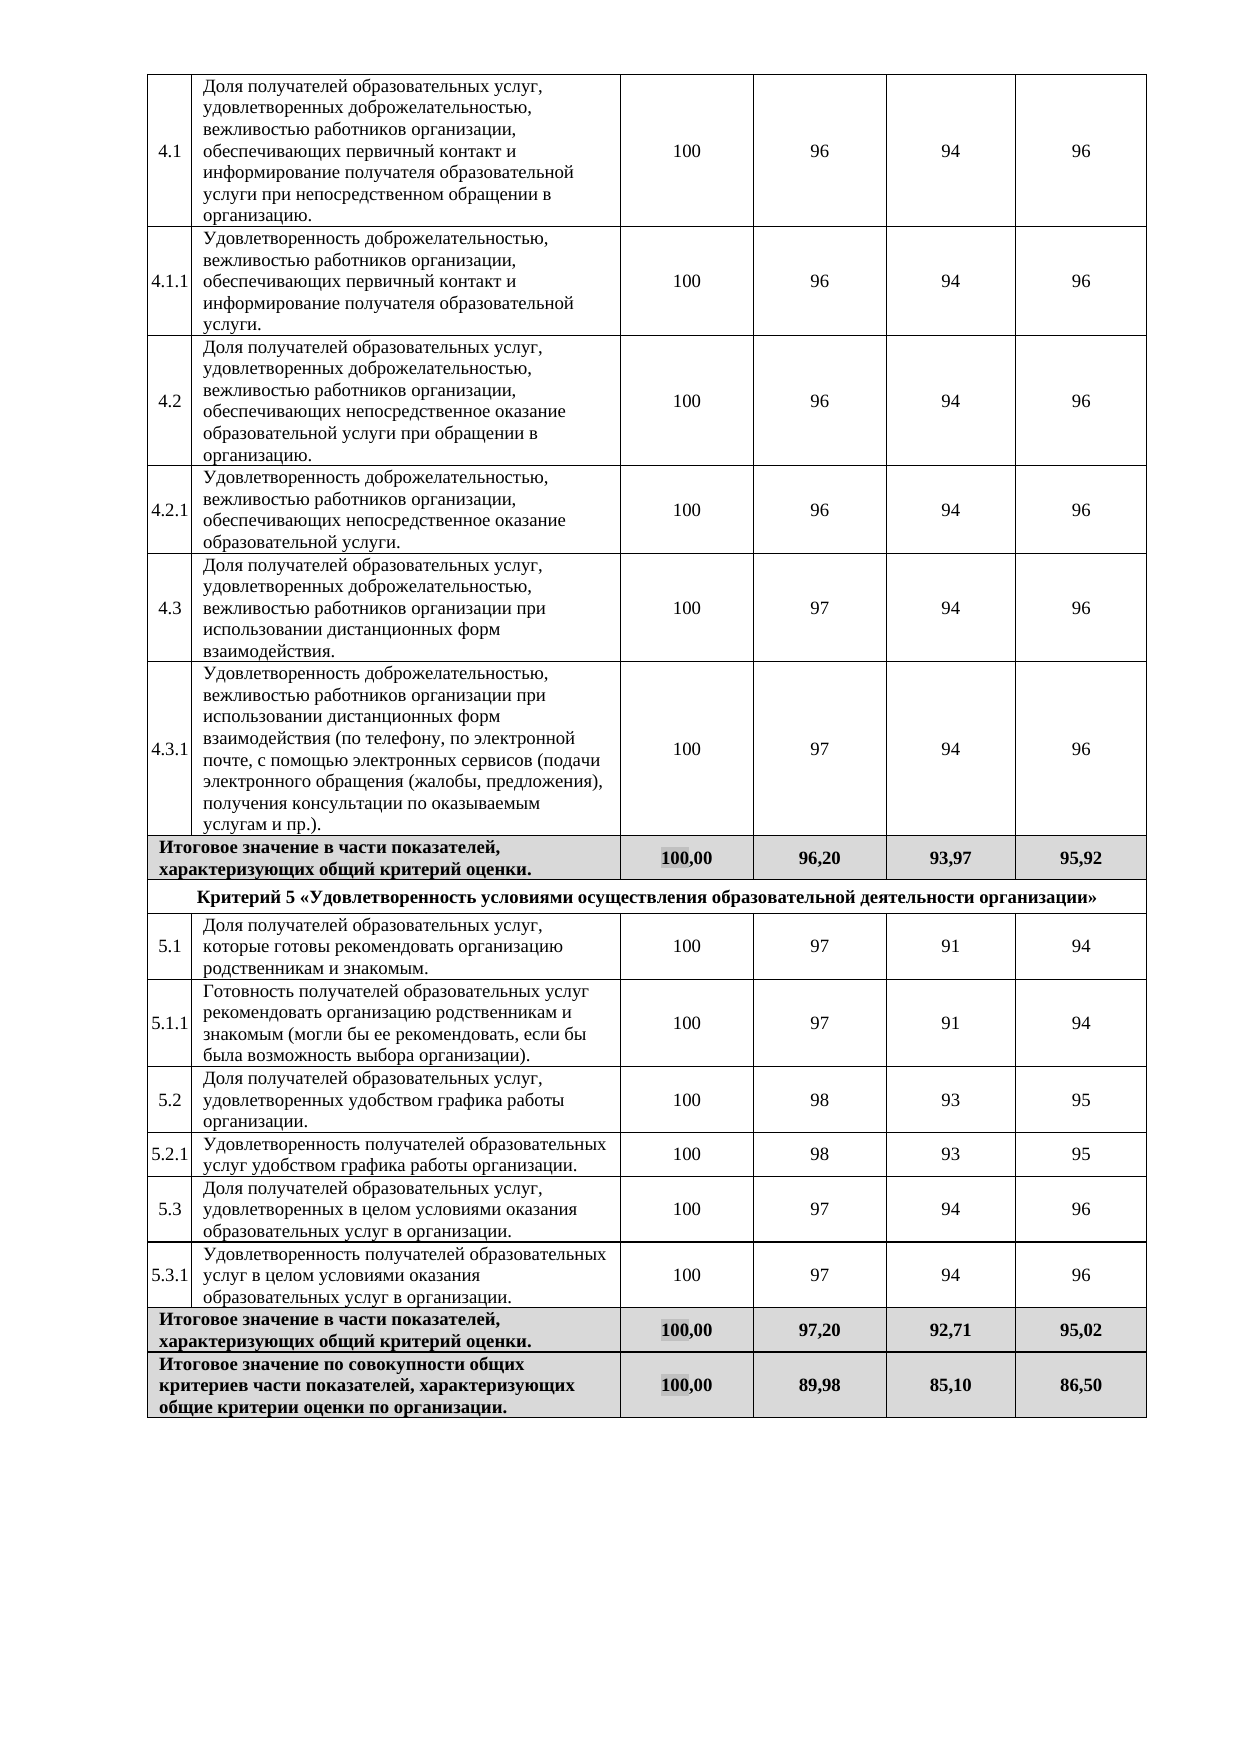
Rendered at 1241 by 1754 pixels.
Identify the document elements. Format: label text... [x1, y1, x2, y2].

table_cell 96 [1016, 466, 1146, 552]
table_cell Доля получателей образовательных услуг, удовлетворенных доброжелательностью, вежливостью работников организации при использовании дистанционных форм взаимодействия. [192, 554, 620, 661]
table_cell 96,20 [754, 836, 886, 879]
table_cell 97 [754, 554, 886, 661]
table_cell 98 [754, 1133, 886, 1176]
table_cell 94 [887, 227, 1015, 335]
table_cell 100 [621, 466, 753, 552]
table_cell Доля получателей образовательных услуг, которые готовы рекомендовать организацию родственникам и знакомым. [192, 914, 620, 978]
table_cell 97 [754, 914, 886, 978]
table_cell 95,02 [1016, 1308, 1146, 1351]
table_cell 100 [621, 554, 753, 661]
table_cell 94 [887, 336, 1015, 465]
table_cell 4.3.1 [148, 662, 191, 835]
table_cell 96 [1016, 75, 1146, 226]
table_cell Доля получателей образовательных услуг, удовлетворенных в целом условиями оказания образовательных услуг в организации. [192, 1177, 620, 1241]
table_cell 100,00 [621, 836, 753, 879]
table_cell 85,10 [887, 1353, 1015, 1417]
table_cell 94 [887, 1177, 1015, 1241]
table_cell 98 [754, 1067, 886, 1132]
table_cell Удовлетворенность доброжелательностью, вежливостью работников организации, обеспечивающих первичный контакт и информирование получателя образовательной услуги. [192, 227, 620, 335]
table_cell 5.1 [148, 914, 191, 978]
table_cell Удовлетворенность получателей образовательных услуг удобством графика работы организации. [192, 1133, 620, 1176]
table_cell Итоговое значение по совокупности общих критериев части показателей, характеризующих общие критерии оценки по организации. [148, 1353, 620, 1417]
table_cell 5.3.1 [148, 1243, 191, 1307]
table_cell 100 [621, 1067, 753, 1132]
table_cell 4.3 [148, 554, 191, 661]
table_cell 96 [1016, 554, 1146, 661]
table_cell 97 [754, 980, 886, 1066]
table_cell 100 [621, 914, 753, 978]
table_cell 96 [754, 336, 886, 465]
table_cell 100 [621, 980, 753, 1066]
table_cell 93 [887, 1067, 1015, 1132]
table_cell 94 [1016, 980, 1146, 1066]
table_cell 93,97 [887, 836, 1015, 879]
table_cell Доля получателей образовательных услуг, удовлетворенных доброжелательностью, вежливостью работников организации, обеспечивающих первичный контакт и информирование получателя образовательной услуги при непосредственном обращении в организацию. [192, 75, 620, 226]
table_cell 100 [621, 227, 753, 335]
table_cell 91 [887, 980, 1015, 1066]
table_cell 95 [1016, 1067, 1146, 1132]
table_cell 97 [754, 1243, 886, 1307]
table_cell 96 [1016, 336, 1146, 465]
table_cell 5.2.1 [148, 1133, 191, 1176]
table_cell 91 [887, 914, 1015, 978]
table_cell 96 [1016, 227, 1146, 335]
table_cell 4.2 [148, 336, 191, 465]
table_cell 100 [621, 1177, 753, 1241]
table_cell 100,00 [621, 1308, 753, 1351]
table_cell Готовность получателей образовательных услуг рекомендовать организацию родственникам и знакомым (могли бы ее рекомендовать, если бы была возможность выбора организации). [192, 980, 620, 1066]
table_cell 100 [621, 75, 753, 226]
table_cell 97,20 [754, 1308, 886, 1351]
table_cell 96 [1016, 1243, 1146, 1307]
table_cell 94 [887, 662, 1015, 835]
table_cell 95,92 [1016, 836, 1146, 879]
table_cell 4.1.1 [148, 227, 191, 335]
table_cell 100 [621, 1243, 753, 1307]
table_cell Удовлетворенность доброжелательностью, вежливостью работников организации при использовании дистанционных форм взаимодействия (по телефону, по электронной почте, с помощью электронных сервисов (подачи электронного обращения (жалобы, предложения), получения консультации по оказываемым услугам и пр.). [192, 662, 620, 835]
table_cell Доля получателей образовательных услуг, удовлетворенных доброжелательностью, вежливостью работников организации, обеспечивающих непосредственное оказание образовательной услуги при обращении в организацию. [192, 336, 620, 465]
table_cell Итоговое значение в части показателей, характеризующих общий критерий оценки. [148, 1308, 620, 1351]
table_cell 94 [887, 75, 1015, 226]
table_cell 5.1.1 [148, 980, 191, 1066]
table_cell 4.2.1 [148, 466, 191, 552]
table_cell 97 [754, 1177, 886, 1241]
table_cell 100,00 [621, 1353, 753, 1417]
table_cell 4.1 [148, 75, 191, 226]
table_cell 86,50 [1016, 1353, 1146, 1417]
table_cell 94 [1016, 914, 1146, 978]
table_cell 94 [887, 466, 1015, 552]
table_cell Удовлетворенность получателей образовательных услуг в целом условиями оказания образовательных услуг в организации. [192, 1243, 620, 1307]
table_cell 96 [1016, 662, 1146, 835]
table_cell 93 [887, 1133, 1015, 1176]
table_cell 96 [754, 227, 886, 335]
table_cell Доля получателей образовательных услуг, удовлетворенных удобством графика работы организации. [192, 1067, 620, 1132]
table_cell 5.2 [148, 1067, 191, 1132]
table_cell Критерий 5 «Удовлетворенность условиями осуществления образовательной деятельности организации» [148, 880, 1146, 913]
table_cell 92,71 [887, 1308, 1015, 1351]
table_cell 96 [754, 75, 886, 226]
table_cell 89,98 [754, 1353, 886, 1417]
table_cell 94 [887, 554, 1015, 661]
table_cell Удовлетворенность доброжелательностью, вежливостью работников организации, обеспечивающих непосредственное оказание образовательной услуги. [192, 466, 620, 552]
table_cell 100 [621, 662, 753, 835]
table_cell Итоговое значение в части показателей, характеризующих общий критерий оценки. [148, 836, 620, 879]
table_cell 100 [621, 336, 753, 465]
table_cell 96 [1016, 1177, 1146, 1241]
table_cell 96 [754, 466, 886, 552]
table_cell 97 [754, 662, 886, 835]
table_cell 95 [1016, 1133, 1146, 1176]
table_cell 94 [887, 1243, 1015, 1307]
table_cell 5.3 [148, 1177, 191, 1241]
table_cell 100 [621, 1133, 753, 1176]
